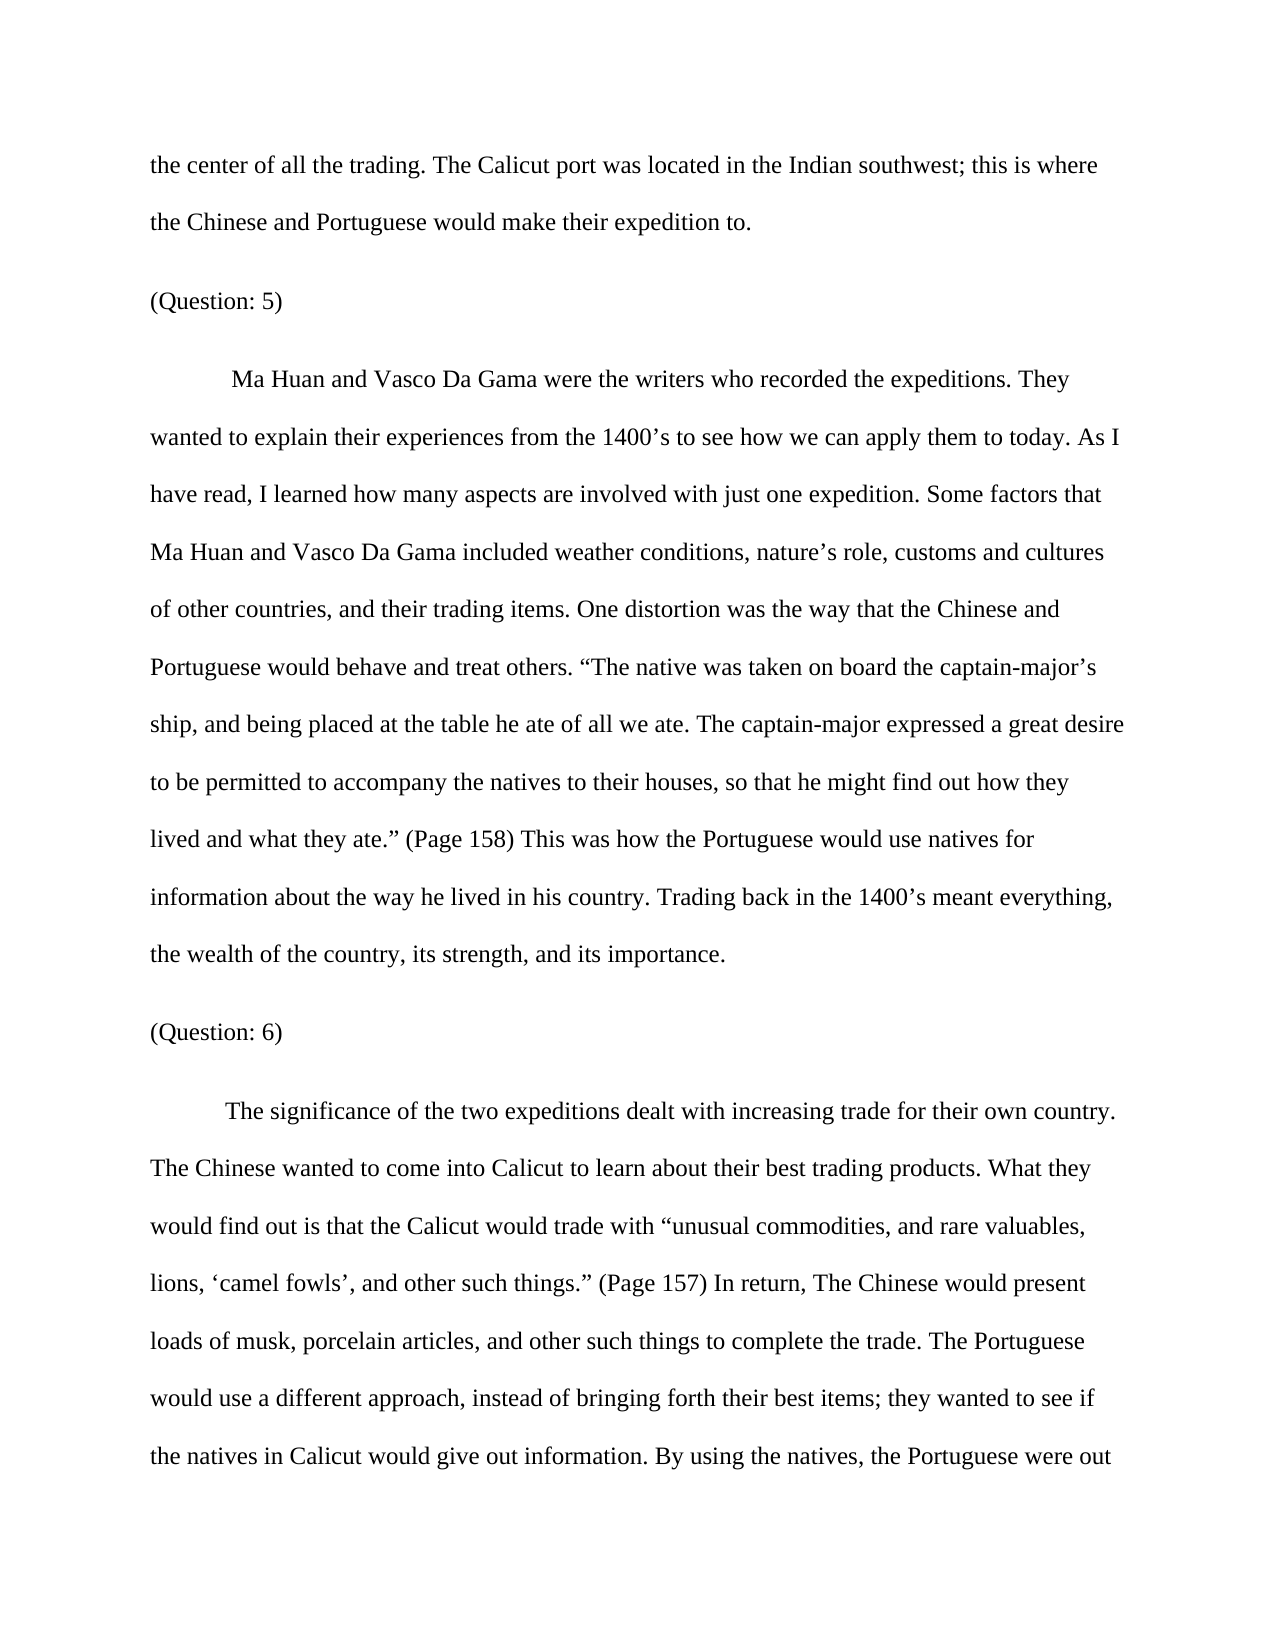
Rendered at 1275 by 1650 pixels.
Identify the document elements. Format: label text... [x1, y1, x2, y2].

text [150, 150, 1125, 236]
text Ma Huan and Vasco Da Gama were the writers who recorded the expeditions. They wanted to explain their experiences from the 1400’s to see how we can apply them to today. As I have read, I learned how many aspects are involved with just one expedition. Some factors that Ma Huan and Vasco Da Gama included weather conditions, nature’s role, customs and cultures of other countries, and their trading items. One distortion was the way that the Chinese and Portuguese would behave and treat others. “The native was taken on board the captain-major’s ship, and being placed at the table he ate of all we ate. The captain-major expressed a great desire to be permitted to accompany the natives to their houses, so that he might find out how they lived and what they ate.” (Page 158) This was how the Portuguese would use natives for information about the way he lived in his country. Trading back in the 1400’s meant everything, the wealth of the country, its strength, and its importance. [150, 364, 1125, 968]
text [150, 1096, 1125, 1469]
text (Question: 6) [150, 1017, 1125, 1046]
text (Question: 5) [150, 286, 1125, 314]
